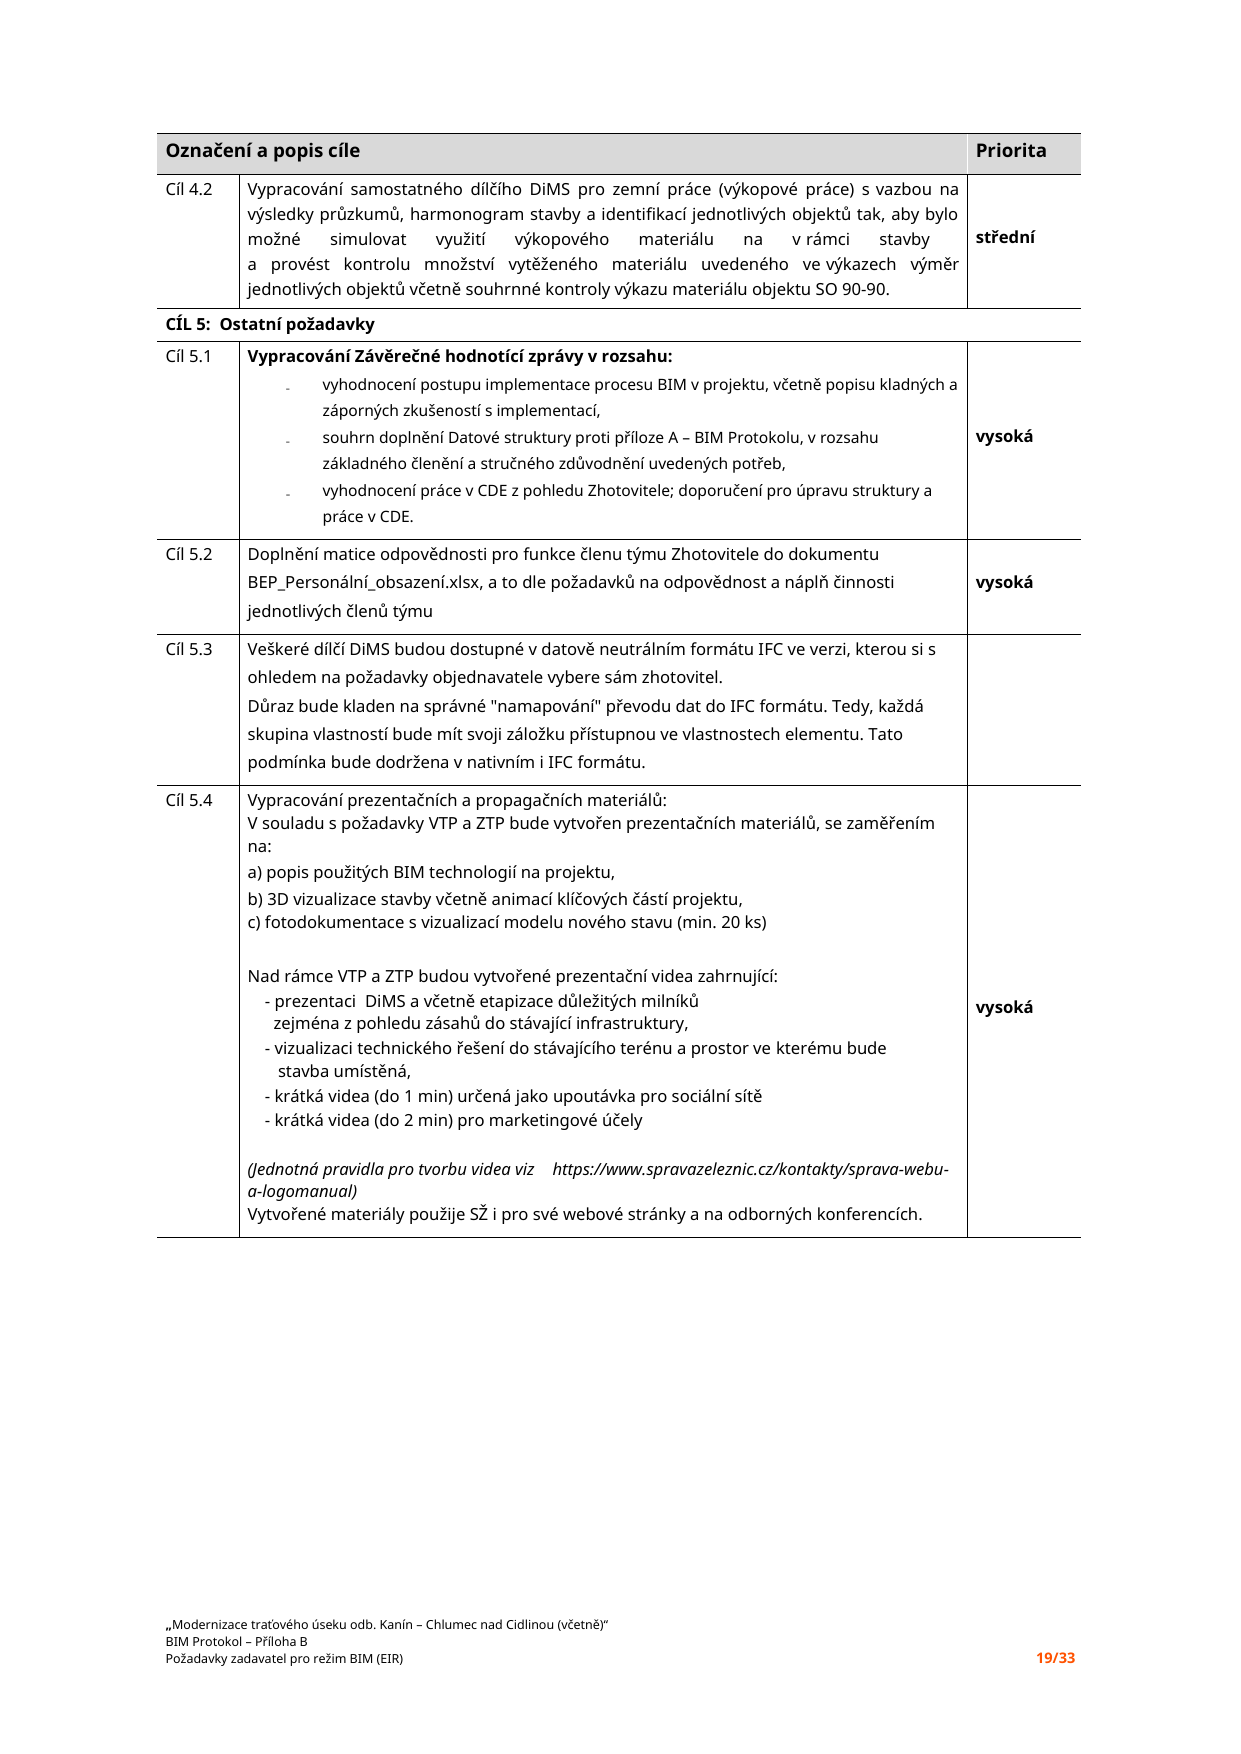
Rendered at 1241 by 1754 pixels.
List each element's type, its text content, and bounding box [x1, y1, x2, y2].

table_cell Vypracování prezentačních a propagačních materiálů: V souladu s požadavky VTP a ZTP bude vytvořen prezentačních materiálů, se zaměřením na: a) popis použitých BIM technologií na projektu, b) 3D vizualizace stavby včetně animací klíčových částí projektu, c) fotodokumentace s vizualizací modelu nového stavu (min. 20 ks) Nad rámce VTP a ZTP budou vytvořené prezentační videa zahrnující: - prezentaci DiMS a včetně etapizace důležitých milníků zejména z pohledu zásahů do stávající infrastruktury, - vizualizaci technického řešení do stávajícího terénu a prostor ve kterému bude stavba umístěná, - krátká videa (do 1 min) určená jako upoutávka pro sociální sítě - krátká videa (do 2 min) pro marketingové účely (Jednotná pravidla pro tvorbu videa viz https://www.spravazeleznic.cz/kontakty/sprava-webu-a-logomanual) Vytvořené materiály použije SŽ i pro své webové stránky a na odborných konferencích. [240, 786, 967, 1237]
table_cell Cíl 4.2 [157, 175, 239, 308]
table_cell Cíl 5.4 [157, 786, 239, 1237]
table_cell Cíl 5.3 [157, 635, 239, 785]
table_cell Doplnění matice odpovědnosti pro funkce členu týmu Zhotovitele do dokumentu BEP_Personální_obsazení.xlsx, a to dle požadavků na odpovědnost a náplň činnosti jednotlivých členů týmu [240, 540, 967, 633]
table_cell vysoká [968, 540, 1081, 633]
table_cell [968, 635, 1081, 785]
table_cell Cíl 5.2 [157, 540, 239, 633]
table_cell Vypracování Závěrečné hodnotící zprávy v rozsahu: vyhodnocení postupu implementace procesu BIM v projektu, včetně popisu kladných a záporných zkušeností s implementací, souhrn doplnění Datové struktury proti příloze A – BIM Protokolu, v rozsahu základného členění a stručného zdůvodnění uvedených potřeb, vyhodnocení práce v CDE z pohledu Zhotovitele; doporučení pro úpravu struktury a práce v CDE. [240, 342, 967, 539]
table_cell Vypracování samostatného dílčího DiMS pro zemní práce (výkopové práce) s vazbou na výsledky průzkumů, harmonogram stavby a identifikací jednotlivých objektů tak, aby bylo možné simulovat využití výkopového materiálu na v rámci stavby a provést kontrolu množství vytěženého materiálu uvedeného ve výkazech výměr jednotlivých objektů včetně souhrnné kontroly výkazu materiálu objektu SO 90-90. [240, 175, 967, 308]
table_header Označení a popis cíle [157, 134, 967, 174]
table_cell CÍL 5: Ostatní požadavky [157, 309, 1081, 341]
table_cell Cíl 5.1 [157, 342, 239, 539]
table_cell vysoká [968, 786, 1081, 1237]
table_cell Veškeré dílčí DiMS budou dostupné v datově neutrálním formátu IFC ve verzi, kterou si s ohledem na požadavky objednavatele vybere sám zhotovitel. Důraz bude kladen na správné "namapování" převodu dat do IFC formátu. Tedy, každá skupina vlastností bude mít svoji záložku přístupnou ve vlastnostech elementu. Tato podmínka bude dodržena v nativním i IFC formátu. [240, 635, 967, 785]
table_cell vysoká [968, 342, 1081, 539]
table_header Priorita [968, 134, 1081, 174]
table_cell střední [968, 175, 1081, 308]
